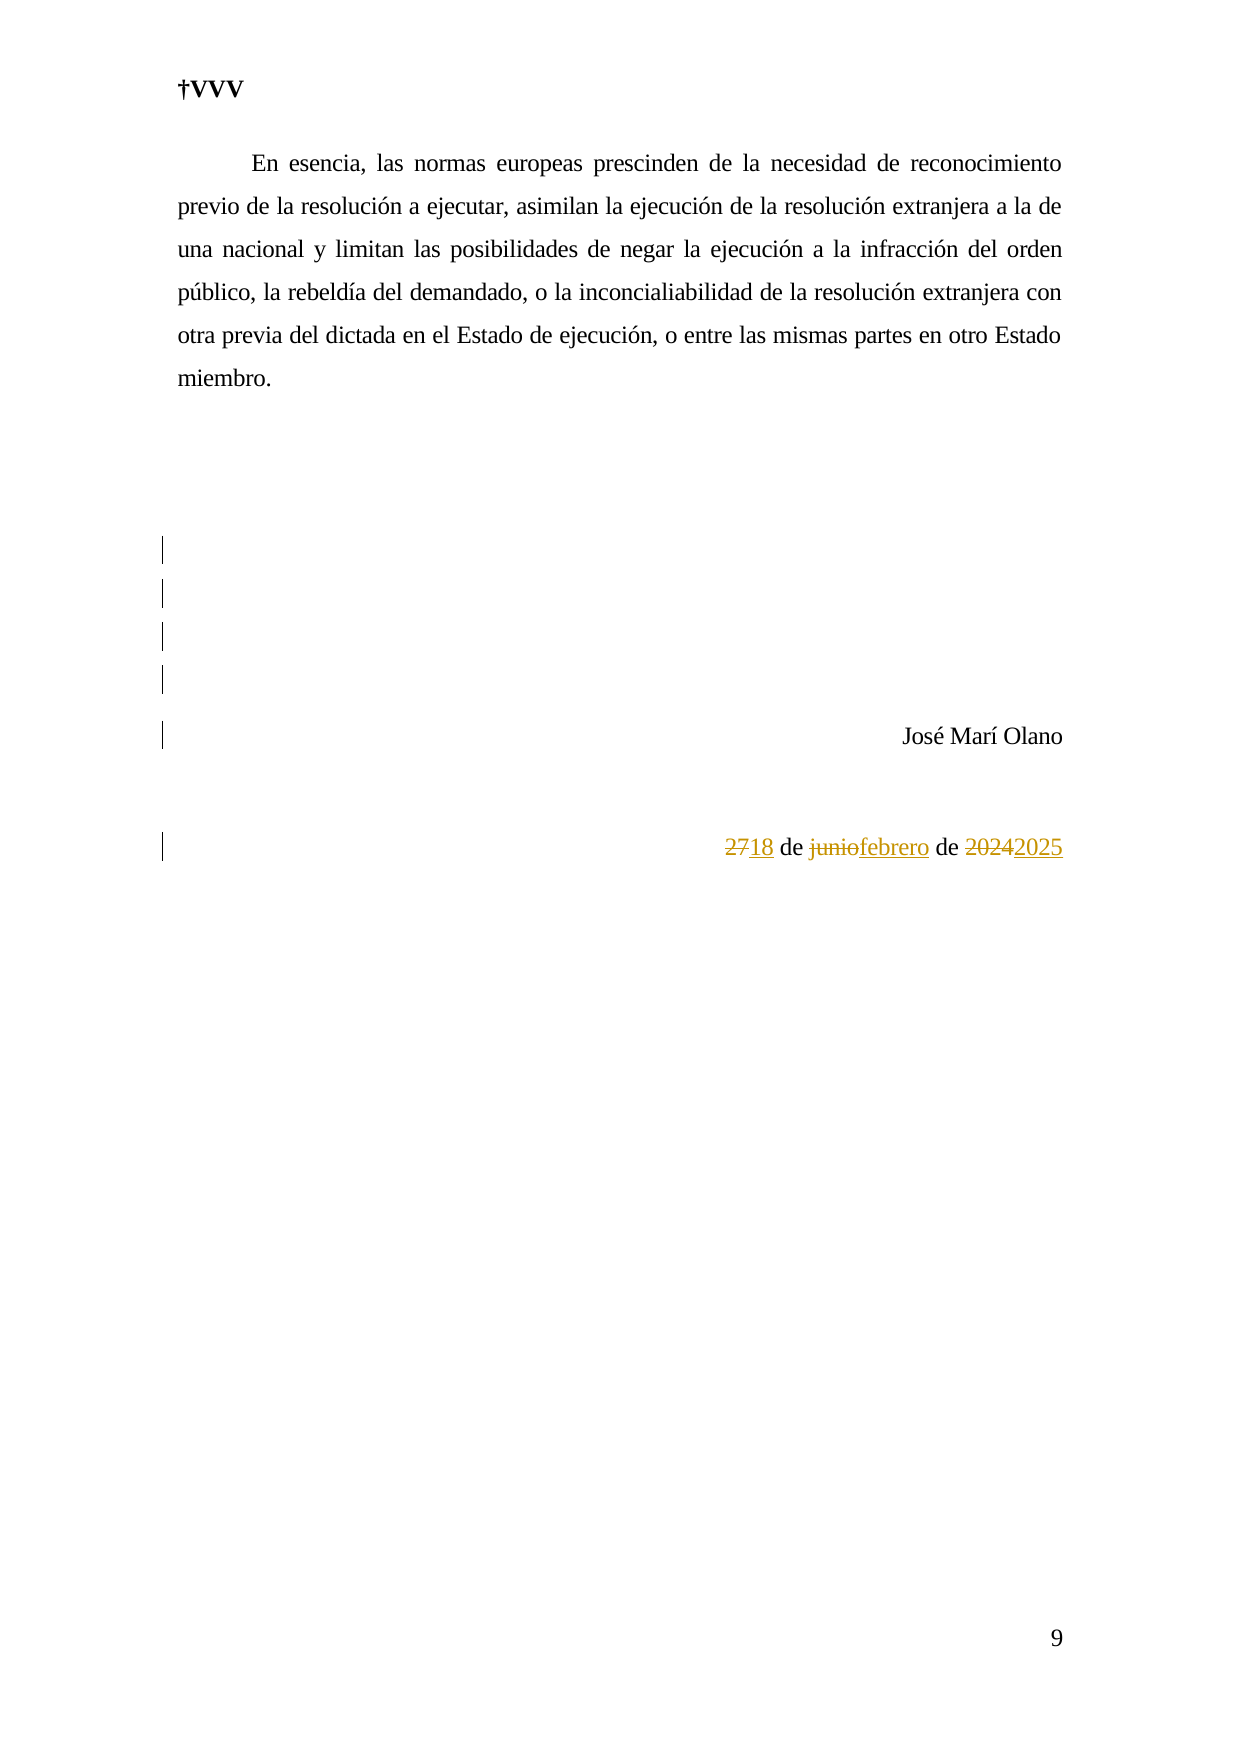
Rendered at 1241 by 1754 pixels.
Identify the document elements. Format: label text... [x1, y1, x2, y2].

text de de [177, 832, 1063, 861]
text José Marí Olano [177, 721, 1063, 749]
list En esencia, las normas europeas prescinden de la necesidad de reconocimiento previo de la resolución a ejecutar, asimilan la ejecución de la resolución extranjera a la de una nacional y limitan las posibilidades de negar la ejecución a la infracción del orden público, la rebeldía del demandado, o la inconcialiabilidad de la resolución extranjera con otra previa del dictada en el Estado de ejecución, o entre las mismas partes en otro Estado miembro. [177, 148, 1063, 392]
